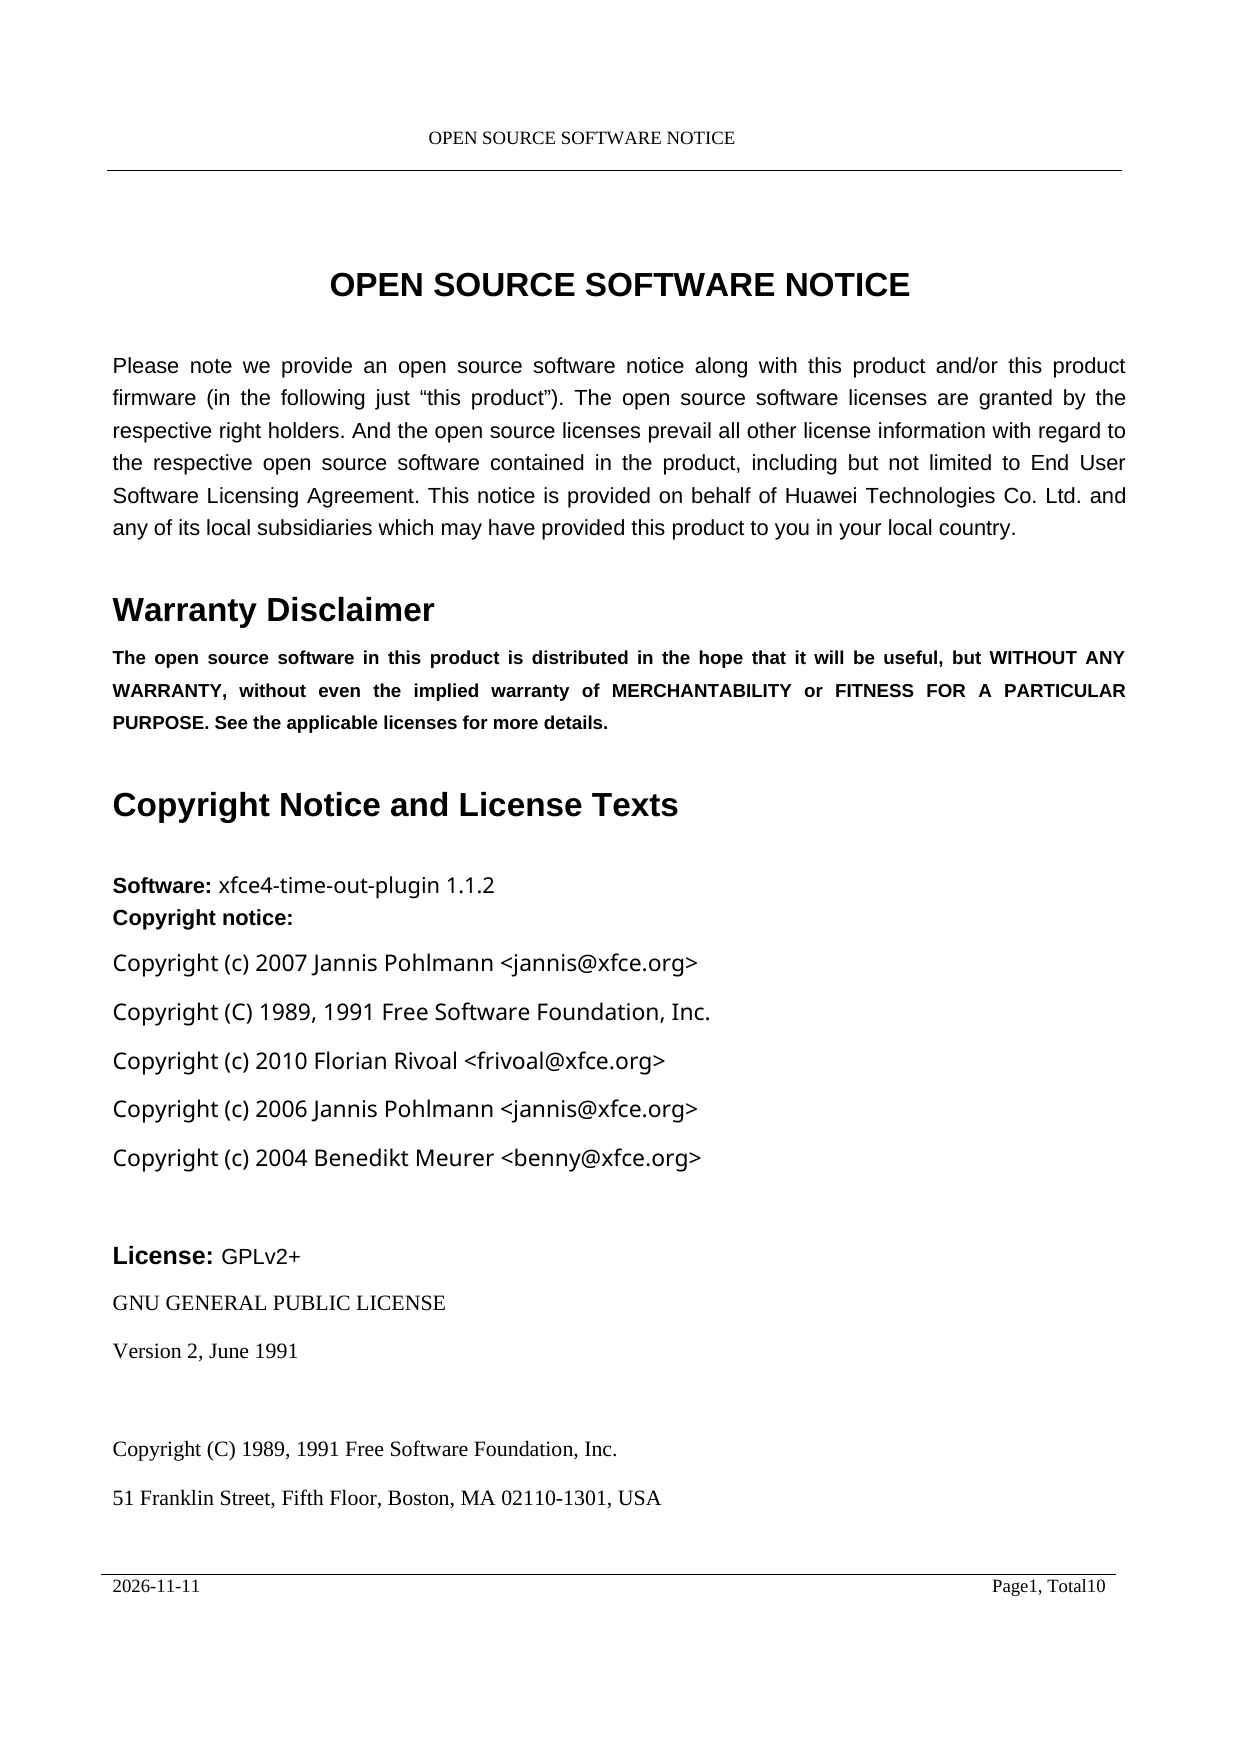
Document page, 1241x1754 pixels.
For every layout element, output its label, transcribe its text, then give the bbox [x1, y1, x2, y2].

text Warranty Disclaimer [112, 576, 1128, 641]
text OPEN SOURCE SOFTWARE NOTICE [112, 251, 1128, 316]
text The open source software in this product is distributed in the hope that it will be useful, but WITHOUT ANY WARRANTY, without even the implied warranty of MERCHANTABILITY or FITNESS FOR A PARTICULAR PURPOSE. See the applicable licenses for more details. [112, 641, 1128, 739]
text Copyright notice: [112, 901, 1128, 934]
text Copyright (c) 2007 Jannis Pohlmann <jannis@xfce.org> Copyright (C) 1989, 1991 Free Software Foundation, Inc. Copyright (c) 2010 Florian Rivoal <frivoal@xfce.org> Copyright (c) 2006 Jannis Pohlmann <jannis@xfce.org> Copyright (c) 2004 Benedikt Meurer <benny@xfce.org> [112, 947, 1128, 1223]
text Copyright Notice and License Texts [112, 771, 1128, 836]
text Please note we provide an open source software notice along with this product and/or this product firmware (in the following just “this product”). The open source software licenses are granted by the respective right holders. And the open source licenses prevail all other license information with regard to the respective open source software contained in the product, including but not limited to End User Software Licensing Agreement. This notice is provided on behalf of Huawei Technologies Co. Ltd. and any of its local subsidiaries which may have provided this product to you in your local country. [112, 349, 1128, 544]
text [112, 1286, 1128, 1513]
text License: GPLv2+ [112, 1239, 1128, 1272]
text Software: xfce4-time-out-plugin 1.1.2 [112, 869, 1128, 901]
